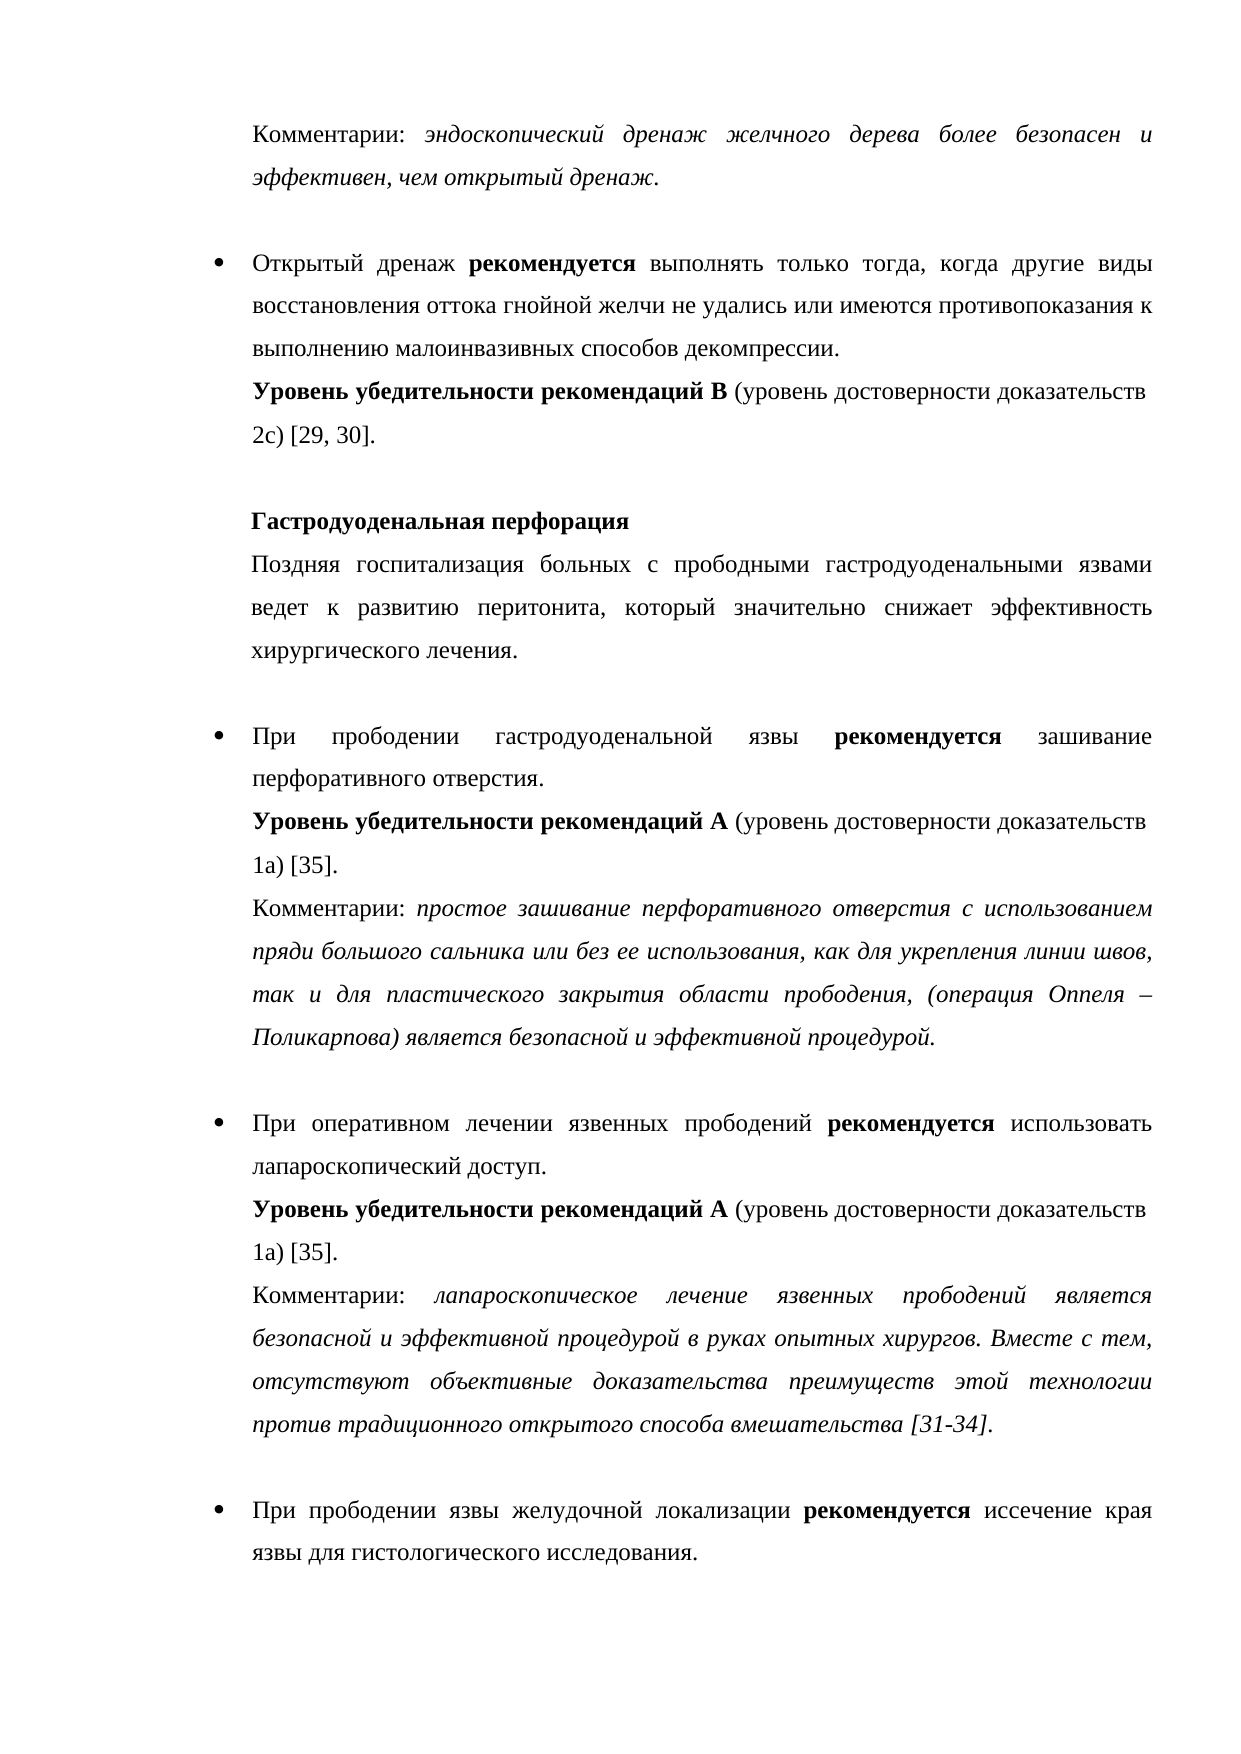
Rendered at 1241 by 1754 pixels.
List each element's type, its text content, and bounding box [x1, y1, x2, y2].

text 1а) [35]. [252, 1237, 1163, 1266]
text Уровень убедительности рекомендаций B (уровень достоверности доказательств [252, 376, 1163, 405]
text Комментарии: простое зашивание перфоративного отверстия с использованием пряди большого сальника или без ее использования, как для укрепления линии швов, так и для пластического закрытия области прободения, (операция Оппеля – Поликарпова) является безопасной и эффективной процедурой. [252, 893, 1152, 1051]
subtitle Гастродуоденальная перфорация [251, 506, 1163, 534]
text 2с) [29, 30]. [252, 420, 1163, 448]
list Открытый дренаж рекомендуется выполнять только тогда, когда другие виды восстановления оттока гнойной желчи не удались или имеются противопоказания к выполнению малоинвазивных способов декомпрессии. [214, 248, 1152, 362]
text Комментарии: лапароскопическое лечение язвенных прободений является безопасной и эффективной процедурой в руках опытных хирургов. Вместе с тем, отсутствуют объективные доказательства преимуществ этой технологии против традиционного открытого способа вмешательства [31-34]. [252, 1280, 1152, 1437]
text Уровень убедительности рекомендаций А (уровень достоверности доказательств [252, 806, 1163, 835]
list При прободении гастродуоденальной язвы рекомендуется зашивание перфоративного отверстия. [214, 721, 1152, 792]
list При прободении язвы желудочной локализации рекомендуется иссечение края язвы для гистологического исследования. [214, 1495, 1152, 1566]
text Поздняя госпитализация больных с прободными гастродуоденальными язвами ведет к развитию перитонита, который значительно снижает эффективность хирургического лечения. [251, 549, 1152, 664]
list При оперативном лечении язвенных прободений рекомендуется использовать лапароскопический доступ. [214, 1108, 1152, 1179]
text 1а) [35]. [252, 850, 1163, 879]
text Уровень убедительности рекомендаций А (уровень достоверности доказательств [252, 1194, 1163, 1223]
text Комментарии: эндоскопический дренаж желчного дерева более безопасен и эффективен, чем открытый дренаж. [252, 119, 1152, 190]
